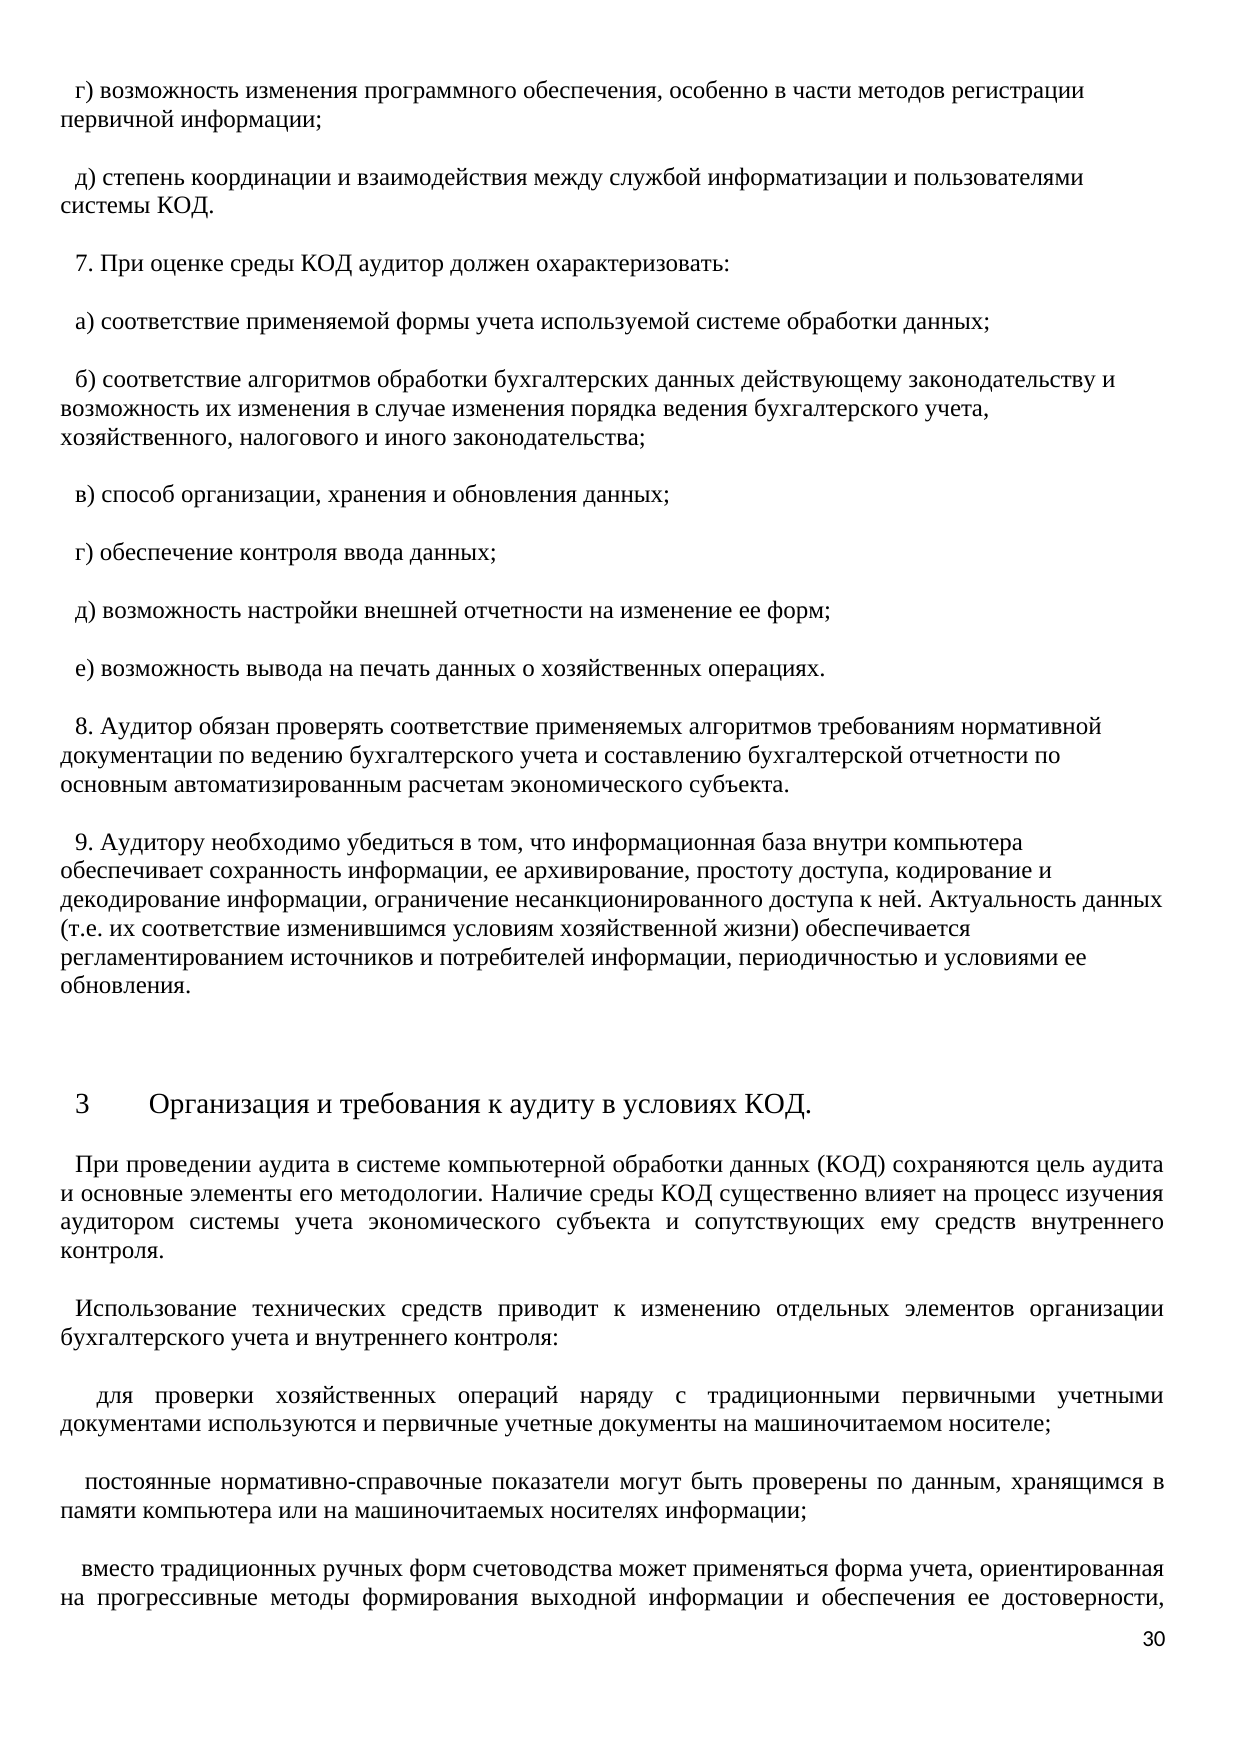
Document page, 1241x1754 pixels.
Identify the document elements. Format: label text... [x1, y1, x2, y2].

list Организация и требования к аудиту в условиях КОД. [60, 1086, 1165, 1120]
text г) обеспечение контроля ввода данных; [60, 537, 1165, 566]
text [60, 1553, 1165, 1611]
text 7. При оценке среды КОД аудитор должен охарактеризовать: [60, 248, 1165, 277]
text а) соответствие применяемой формы учета используемой системе обработки данных; [60, 306, 1165, 335]
text д) возможность настройки внешней отчетности на изменение ее форм; [60, 595, 1165, 624]
text б) соответствие алгоритмов обработки бухгалтерских данных действующему законодательству и возможность их изменения в случае изменения порядка ведения бухгалтерского учета, хозяйственного, налогового и иного законодательства; [60, 364, 1165, 450]
text 8. Аудитор обязан проверять соответствие применяемых алгоритмов требованиям нормативной документации по ведению бухгалтерского учета и составлению бухгалтерской отчетности по основным автоматизированным расчетам экономического субъекта. [60, 711, 1165, 797]
text в) способ организации, хранения и обновления данных; [60, 479, 1165, 508]
text постоянные нормативно-справочные показатели могут быть проверены по данным, хранящимся в памяти компьютера или на машиночитаемых носителях информации; [60, 1466, 1165, 1524]
text Использование технических средств приводит к изменению отдельных элементов организации бухгалтерского учета и внутреннего контроля: [60, 1293, 1165, 1351]
text е) возможность вывода на печать данных о хозяйственных операциях. [60, 653, 1165, 682]
text 9. Аудитору необходимо убедиться в том, что информационная база внутри компьютера обеспечивает сохранность информации, ее архивирование, простоту доступа, кодирование и декодирование информации, ограничение несанкционированного доступа к ней. Актуальность данных (т.е. их соответствие изменившимся условиям хозяйственной жизни) обеспечивается регламентированием источников и потребителей информации, периодичностью и условиями ее обновления. [60, 827, 1165, 999]
text для проверки хозяйственных операций наряду с традиционными первичными учетными документами используются и первичные учетные документы на машиночитаемом носителе; [60, 1380, 1165, 1437]
text д) степень координации и взаимодействия между службой информатизации и пользователями системы КОД. [60, 162, 1165, 219]
text При проведении аудита в системе компьютерной обработки данных (КОД) сохраняются цель аудита и основные элементы его методологии. Наличие среды КОД существенно влияет на процесс изучения аудитором системы учета экономического субъекта и сопутствующих ему средств внутреннего контроля. [60, 1149, 1165, 1264]
text г) возможность изменения программного обеспечения, особенно в части методов регистрации первичной информации; [60, 75, 1165, 132]
